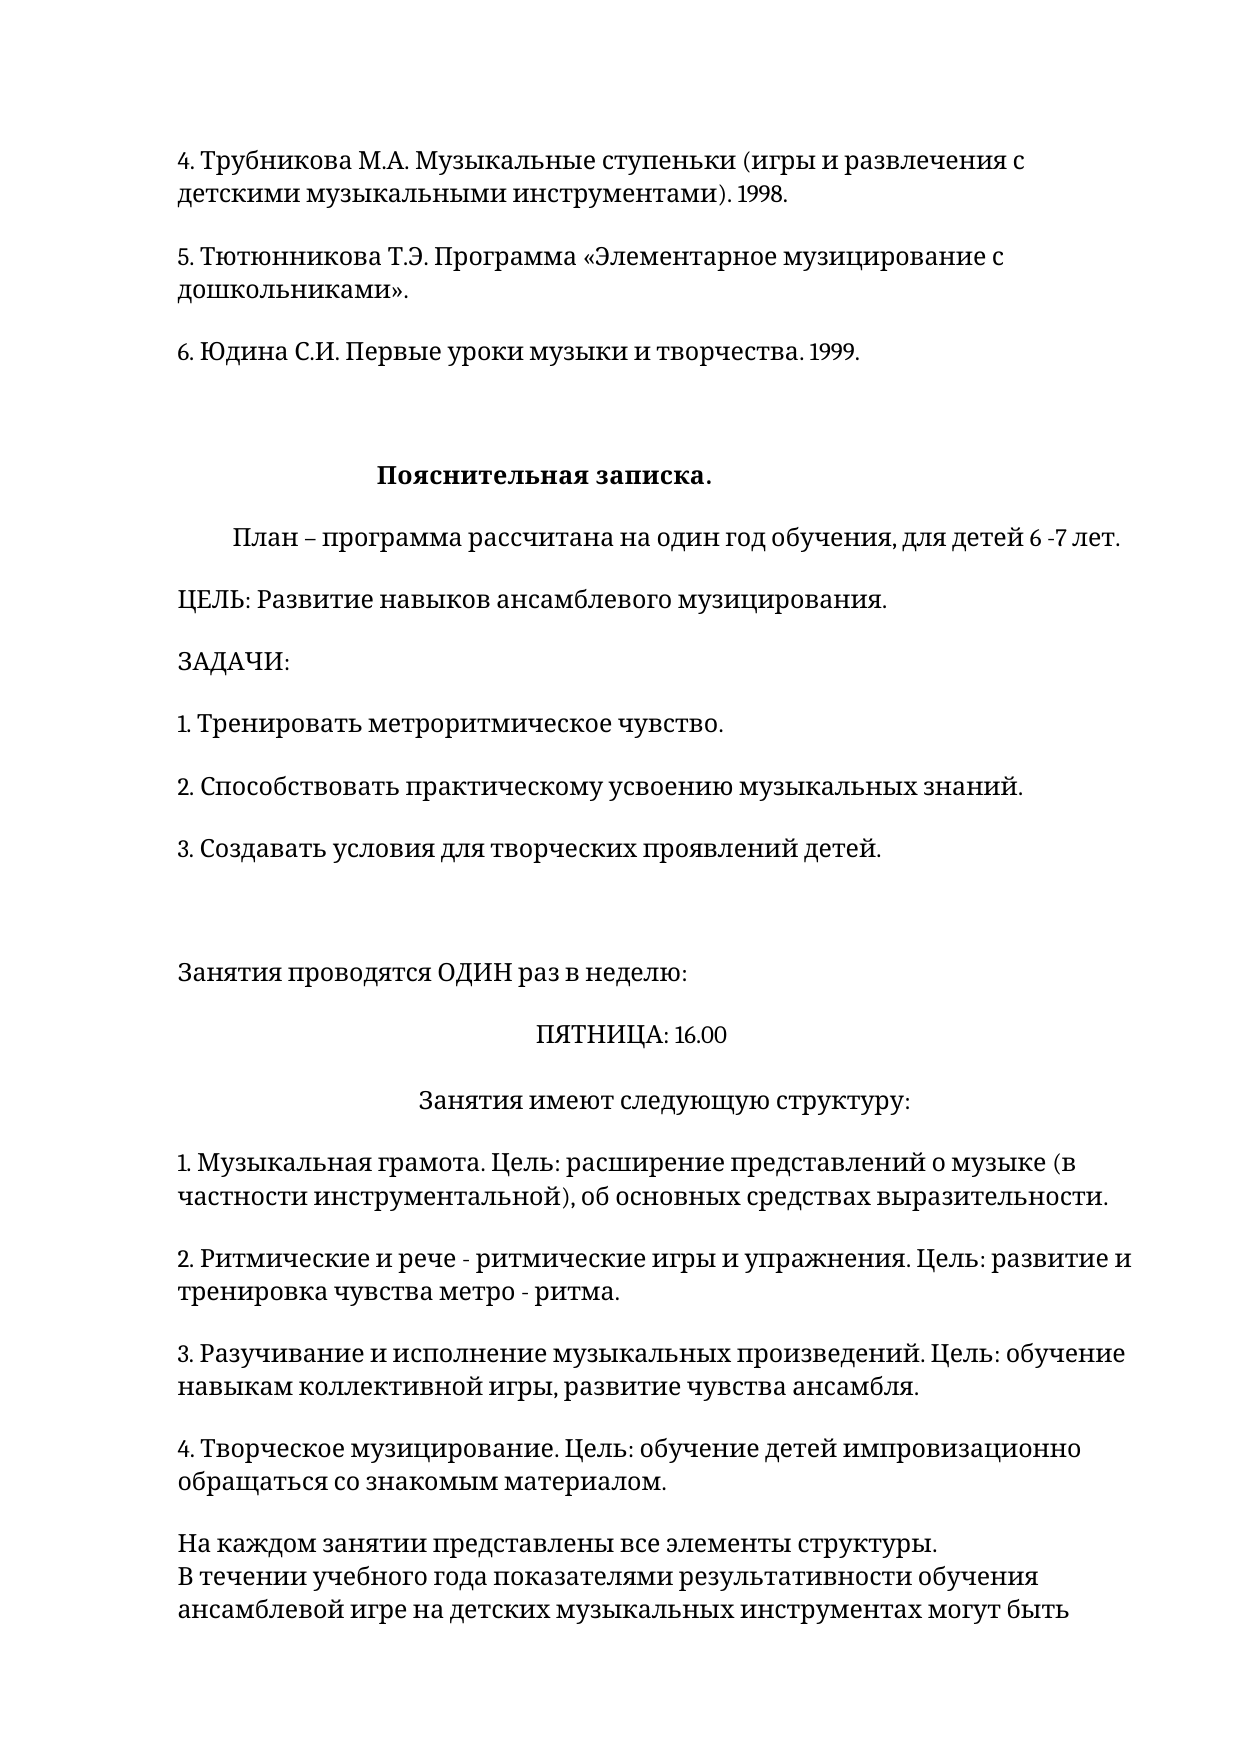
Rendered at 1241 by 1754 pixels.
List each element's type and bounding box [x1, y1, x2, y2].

table_header [177, 118, 1152, 1625]
